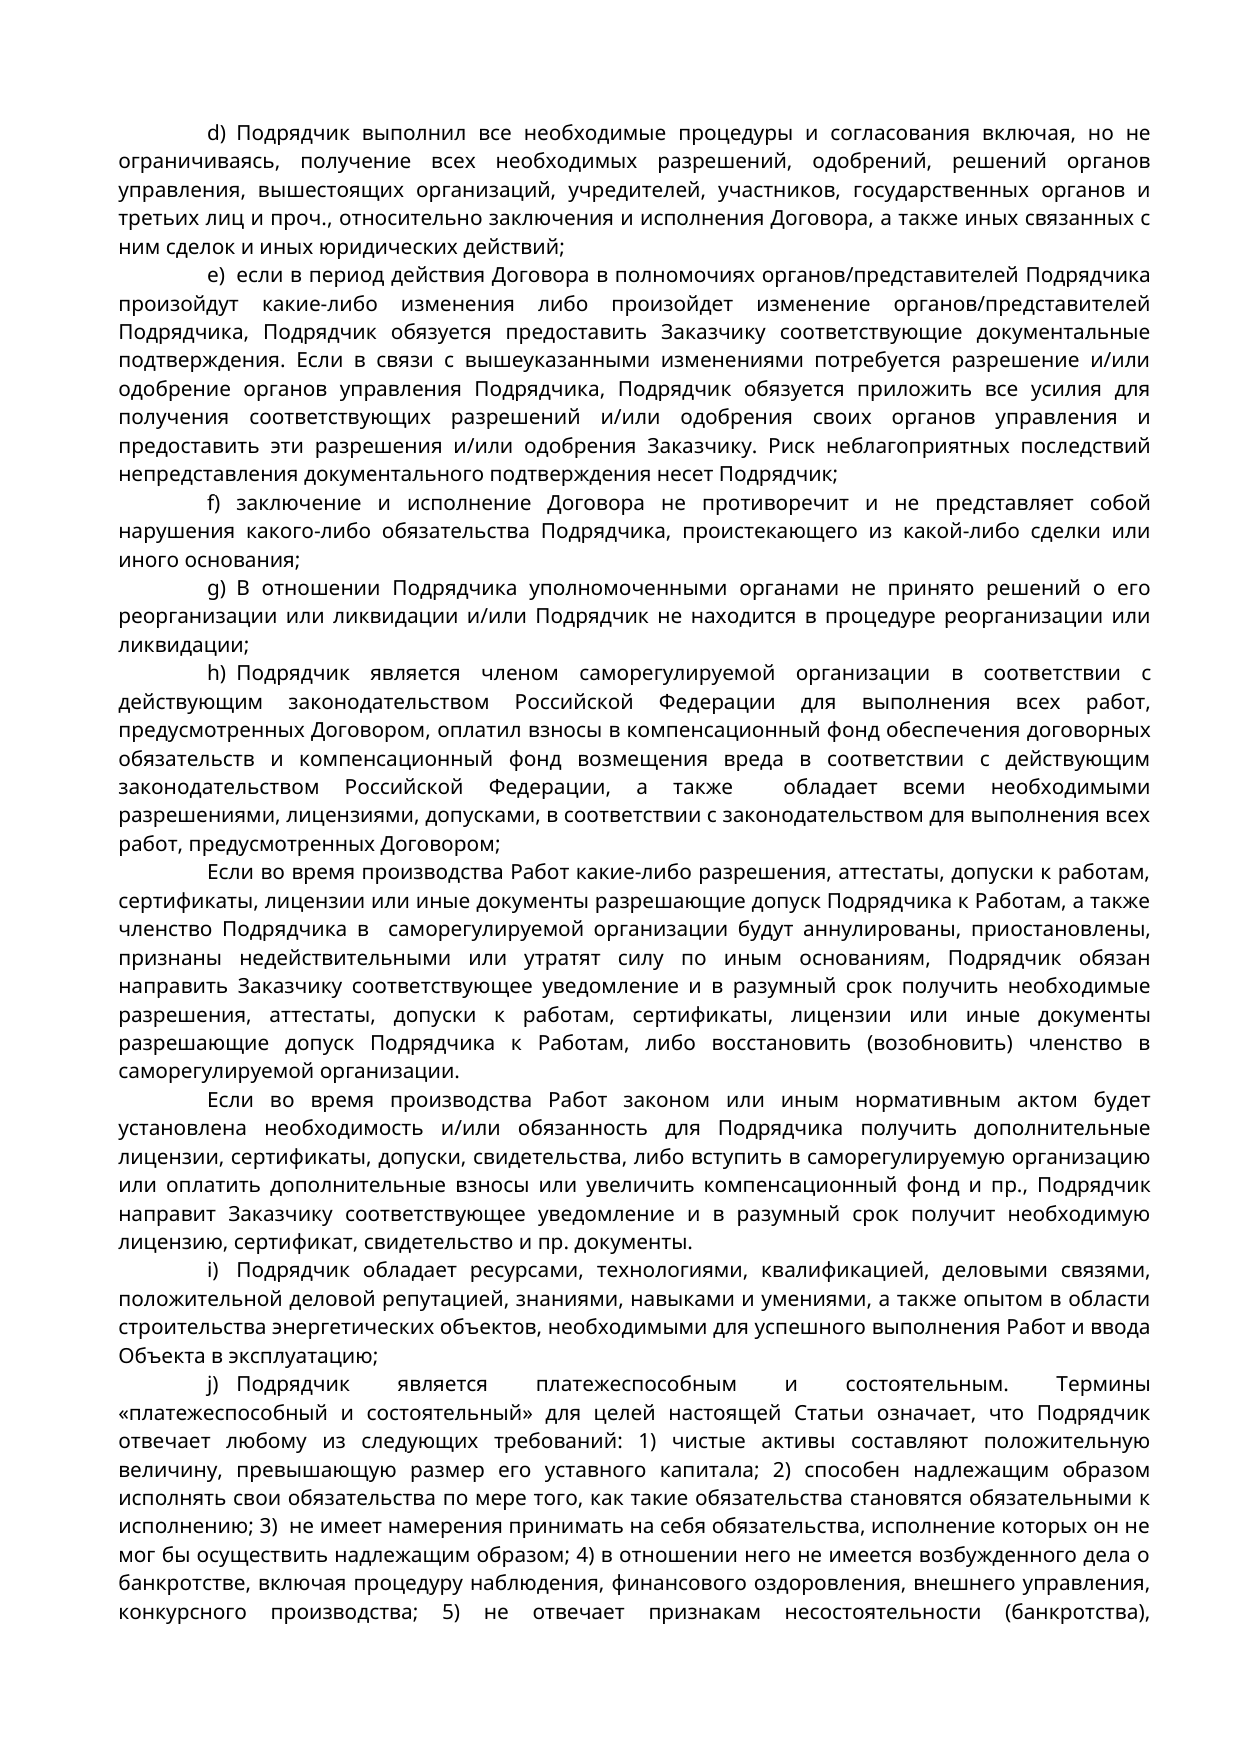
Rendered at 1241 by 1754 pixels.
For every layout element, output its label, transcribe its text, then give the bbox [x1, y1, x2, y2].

text Если во время производства Работ законом или иным нормативным актом будет установлена необходимость и/или обязанность для Подрядчика получить дополнительные лицензии, сертификаты, допуски, свидетельства, либо вступить в саморегулируемую организацию или оплатить дополнительные взносы или увеличить компенсационный фонд и пр., Подрядчик направит Заказчику соответствующее уведомление и в разумный срок получит необходимую лицензию, сертификат, свидетельство и пр. документы. [118, 1085, 1152, 1256]
list заключение и исполнение Договора не противоречит и не представляет собой нарушения какого-либо обязательства Подрядчика, проистекающего из какой-либо сделки или иного основания; [118, 488, 1152, 573]
list Подрядчик является членом саморегулируемой организации в соответствии с действующим законодательством Российской Федерации для выполнения всех работ, предусмотренных Договором, оплатил взносы в компенсационный фонд обеспечения договорных обязательств и компенсационный фонд возмещения вреда в соответствии с действующим законодательством Российской Федерации, а также обладает всеми необходимыми разрешениями, лицензиями, допусками, в соответствии с законодательством для выполнения всех работ, предусмотренных Договором; [118, 658, 1152, 857]
list В отношении Подрядчика уполномоченными органами не принято решений о его реорганизации или ликвидации и/или Подрядчик не находится в процедуре реорганизации или ликвидации; [118, 573, 1152, 658]
list Подрядчик обладает ресурсами, технологиями, квалификацией, деловыми связями, положительной деловой репутацией, знаниями, навыками и умениями, а также опытом в области строительства энергетических объектов, необходимыми для успешного выполнения Работ и ввода Объекта в эксплуатацию; [118, 1256, 1152, 1369]
text Если во время производства Работ какие-либо разрешения, аттестаты, допуски к работам, сертификаты, лицензии или иные документы разрешающие допуск Подрядчика к Работам, а также членство Подрядчика в саморегулируемой организации будут аннулированы, приостановлены, признаны недействительными или утратят силу по иным основаниям, Подрядчик обязан направить Заказчику соответствующее уведомление и в разумный срок получить необходимые разрешения, аттестаты, допуски к работам, сертификаты, лицензии или иные документы разрешающие допуск Подрядчика к Работам, либо восстановить (возобновить) членство в саморегулируемой организации. [118, 857, 1152, 1085]
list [118, 1369, 1152, 1625]
list Подрядчик выполнил все необходимые процедуры и согласования включая, но не ограничиваясь, получение всех необходимых разрешений, одобрений, решений органов управления, вышестоящих организаций, учредителей, участников, государственных органов и третьих лиц и проч., относительно заключения и исполнения Договора, а также иных связанных с ним сделок и иных юридических действий; [118, 118, 1152, 260]
list если в период действия Договора в полномочиях органов/представителей Подрядчика произойдут какие-либо изменения либо произойдет изменение органов/представителей Подрядчика, Подрядчик обязуется предоставить Заказчику соответствующие документальные подтверждения. Если в связи с вышеуказанными изменениями потребуется разрешение и/или одобрение органов управления Подрядчика, Подрядчик обязуется приложить все усилия для получения соответствующих разрешений и/или одобрения своих органов управления и предоставить эти разрешения и/или одобрения Заказчику. Риск неблагоприятных последствий непредставления документального подтверждения несет Подрядчик; [118, 260, 1152, 488]
